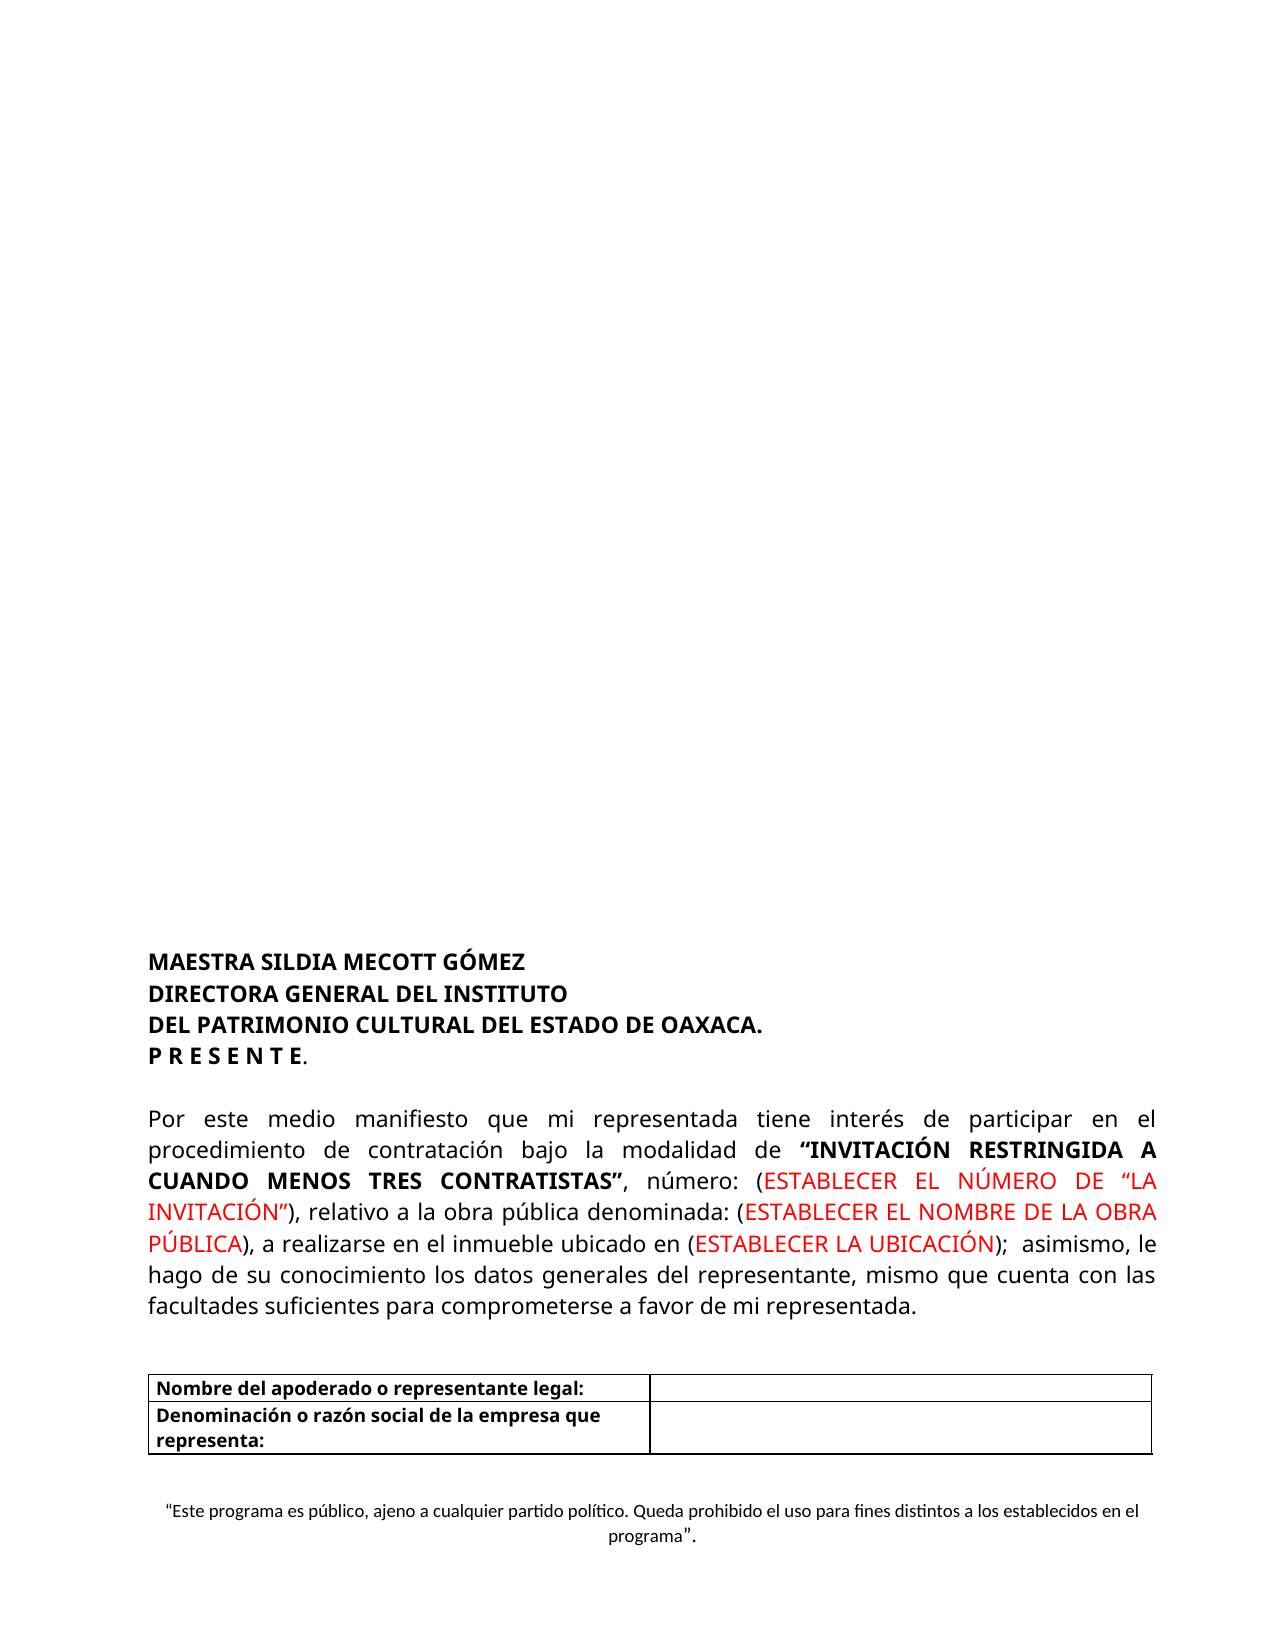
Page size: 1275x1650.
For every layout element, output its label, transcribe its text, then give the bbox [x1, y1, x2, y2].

table_header Nombre del apoderado o representante legal: [149, 1375, 649, 1401]
text DIRECTORA GENERAL DEL INSTITUTO [148, 977, 1157, 1009]
text P R E S E N T E. [148, 1040, 1157, 1071]
table_header [651, 1375, 1151, 1401]
table_cell Denominación o razón social de la empresa que representa: [149, 1402, 649, 1453]
text DEL PATRIMONIO CULTURAL DEL ESTADO DE OAXACA. [148, 1009, 1157, 1040]
text MAESTRA SILDIA MECOTT GÓMEZ [148, 946, 1157, 977]
table_cell [651, 1402, 1151, 1453]
text Por este medio manifiesto que mi representada tiene interés de participar en el procedimiento de contratación bajo la modalidad de “INVITACIÓN RESTRINGIDA A CUANDO MENOS TRES CONTRATISTAS”, número: (ESTABLECER EL NÚMERO DE “LA INVITACIÓN”), relativo a la obra pública denominada: (ESTABLECER EL NOMBRE DE LA OBRA PÚBLICA), a realizarse en el inmueble ubicado en (ESTABLECER LA UBICACIÓN); asimismo, le hago de su conocimiento los datos generales del representante, mismo que cuenta con las facultades suficientes para comprometerse a favor de mi representada. [148, 1102, 1157, 1321]
